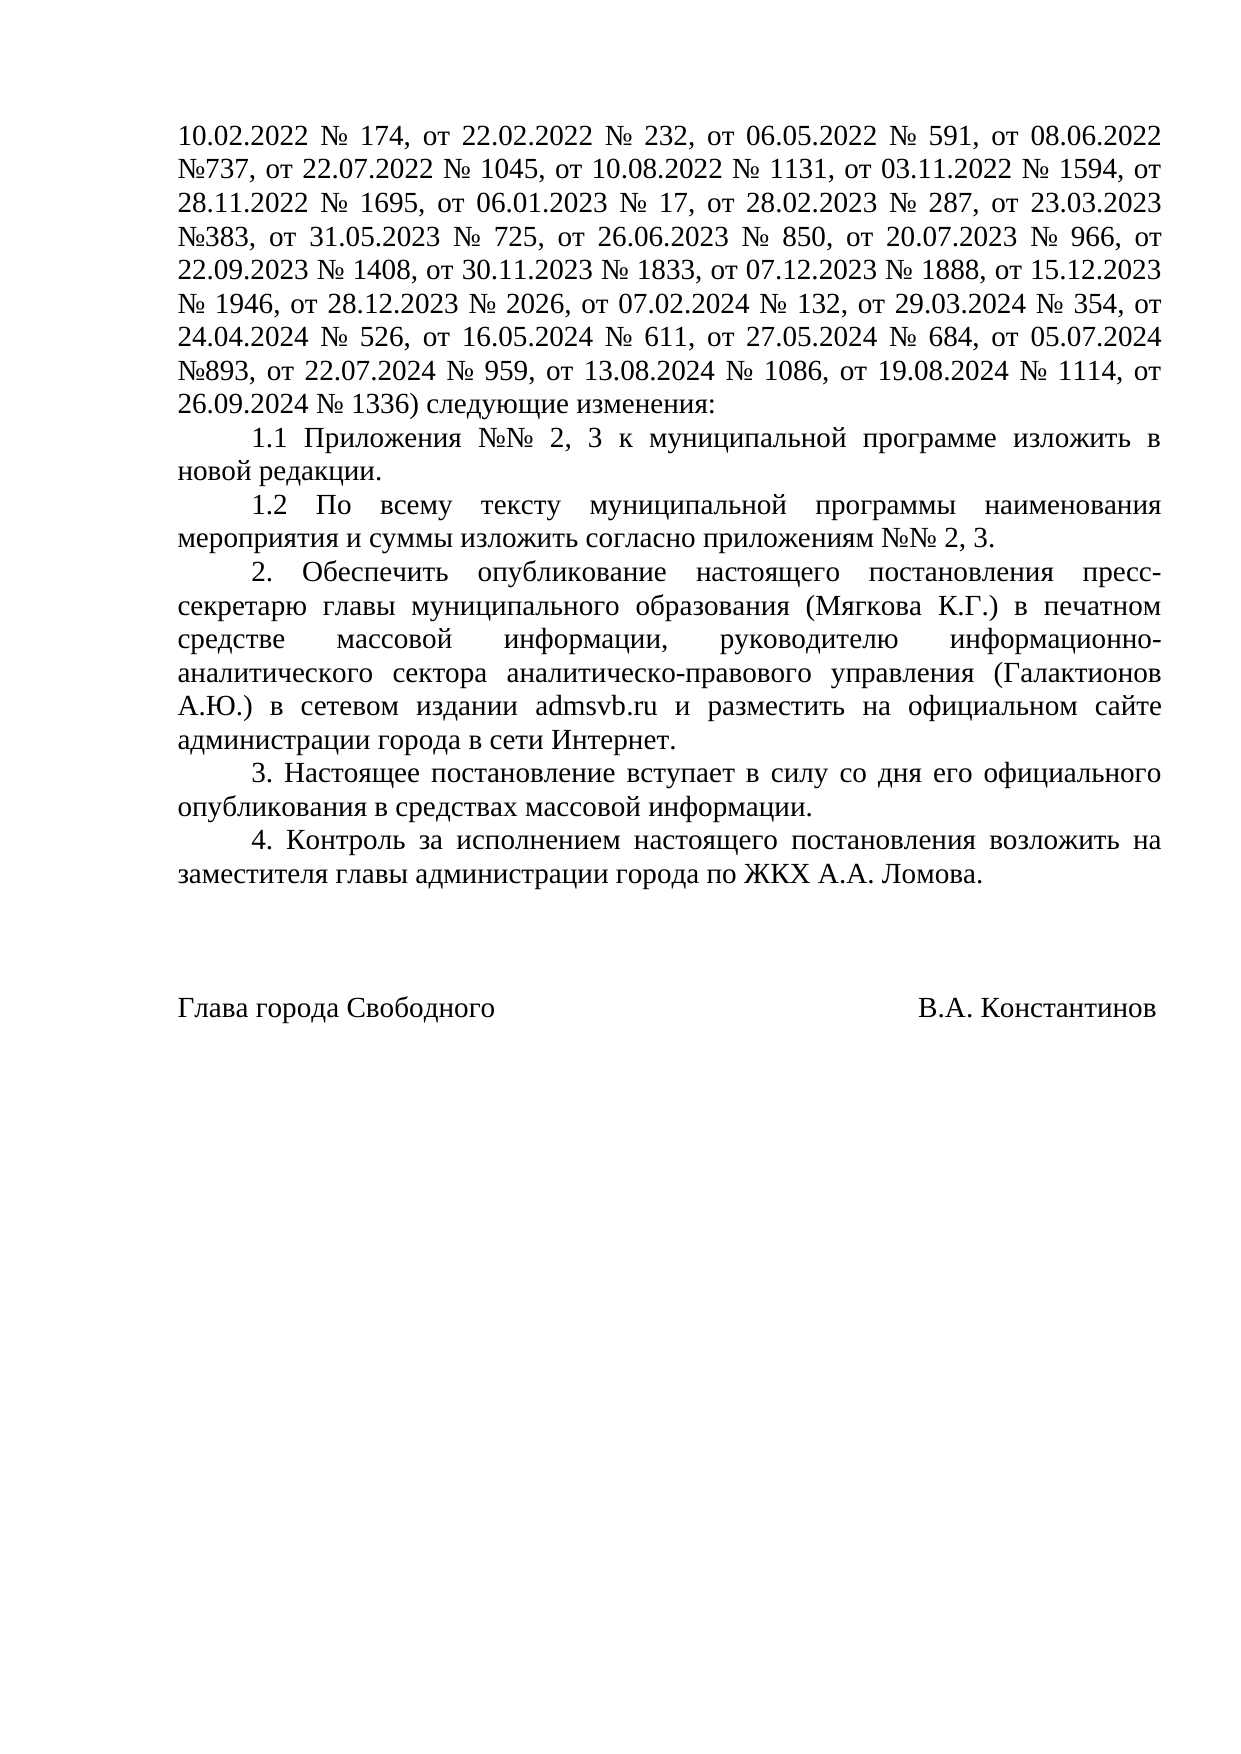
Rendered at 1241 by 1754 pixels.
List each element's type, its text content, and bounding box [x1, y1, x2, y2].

text Глава города Свободного В.А. Константинов [177, 990, 1162, 1024]
text 4. Контроль за исполнением настоящего постановления возложить на заместителя главы администрации города по ЖКХ А.А. Ломова. [177, 822, 1162, 889]
text 3. Настоящее постановление вступает в силу со дня его официального опубликования в средствах массовой информации. [177, 755, 1162, 822]
text 1.1 Приложения №№ 2, 3 к муниципальной программе изложить в новой редакции. [177, 420, 1162, 487]
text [177, 118, 1162, 420]
text 1.2 По всему тексту муниципальной программы наименования мероприятия и суммы изложить согласно приложениям №№ 2, 3. [177, 487, 1162, 554]
text 2. Обеспечить опубликование настоящего постановления пресс-секретарю главы муниципального образования (Мягкова К.Г.) в печатном средстве массовой информации, руководителю информационно-аналитического сектора аналитическо-правового управления (Галактионов А.Ю.) в сетевом издании admsvb.ru и разместить на официальном сайте администрации города в сети Интернет. [177, 554, 1162, 755]
